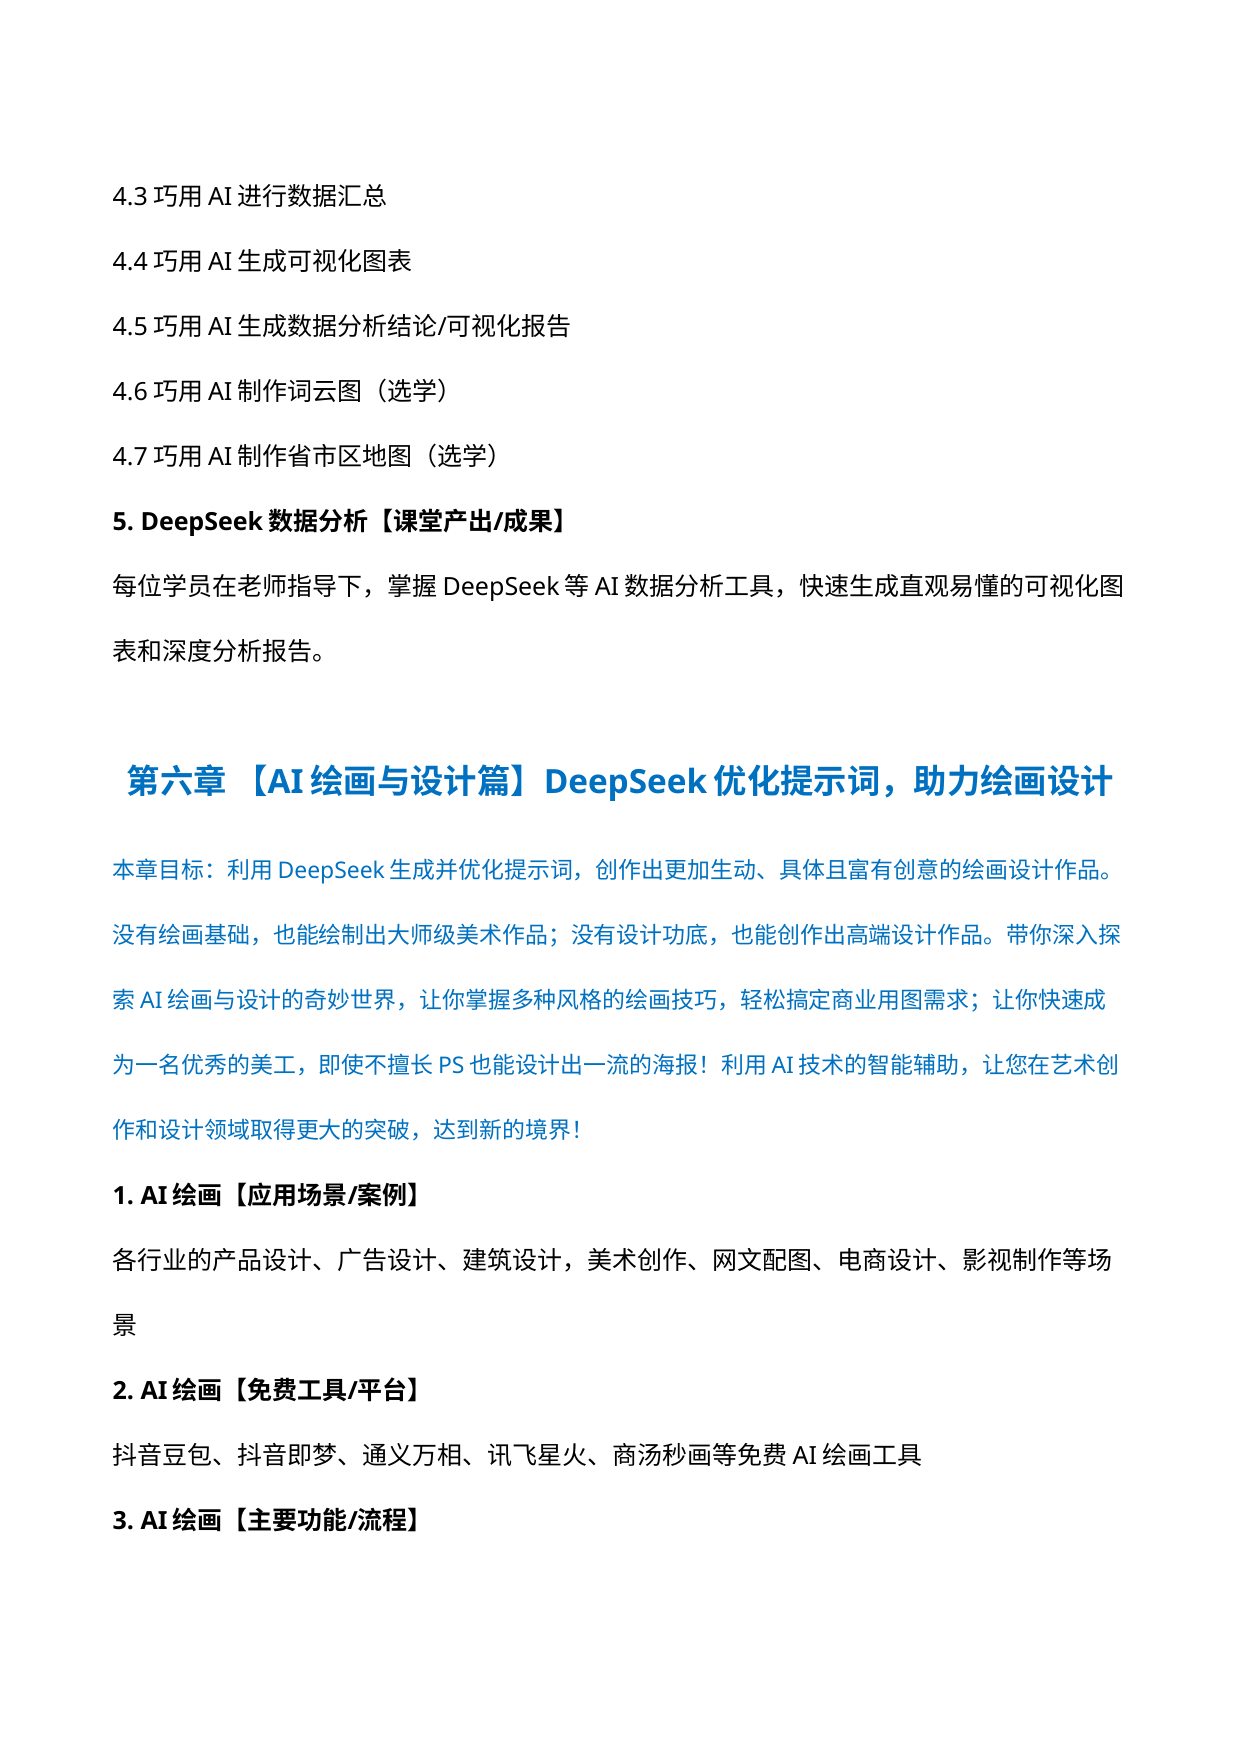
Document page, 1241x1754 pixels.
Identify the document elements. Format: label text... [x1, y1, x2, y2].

list 4.7巧用AI制作省市区地图（选学） [112, 422, 1128, 487]
text 1. AI绘画【应用场景/案例】 [112, 1161, 1128, 1226]
text 抖音豆包、抖音即梦、通义万相、讯飞星火、商汤秒画等免费AI绘画工具 [112, 1421, 1128, 1486]
text 5. DeepSeek数据分析【课堂产出/成果】 [112, 487, 1128, 552]
text 3. AI绘画【主要功能/流程】 [112, 1486, 1128, 1551]
text 本章目标：利用DeepSeek生成并优化提示词，创作出更加生动、具体且富有创意的绘画设计作品。没有绘画基础，也能绘制出大师级美术作品；没有设计功底，也能创作出高端设计作品。带你深入探索AI绘画与设计的奇妙世界，让你掌握多种风格的绘画技巧，轻松搞定商业用图需求；让你快速成为一名优秀的美工，即使不擅长PS也能设计出一流的海报！利用AI技术的智能辅助，让您在艺术创作和设计领域取得更大的突破，达到新的境界！ [112, 836, 1128, 1161]
text 每位学员在老师指导下，掌握DeepSeek等AI数据分析工具，快速生成直观易懂的可视化图表和深度分析报告。 [112, 552, 1128, 682]
list 4.3巧用AI进行数据汇总 [112, 162, 1128, 227]
list 4.6巧用AI制作词云图（选学） [112, 357, 1128, 422]
text 各行业的产品设计、广告设计、建筑设计，美术创作、网文配图、电商设计、影视制作等场景 [112, 1226, 1128, 1356]
list 2. AI绘画【免费工具/平台】 [112, 1356, 1128, 1421]
text 第六章 【AI绘画与设计篇】DeepSeek优化提示词，助力绘画设计 [112, 747, 1128, 812]
text 4.4巧用AI生成可视化图表 [112, 227, 1128, 292]
text 4.5巧用AI生成数据分析结论/可视化报告 [112, 292, 1128, 357]
